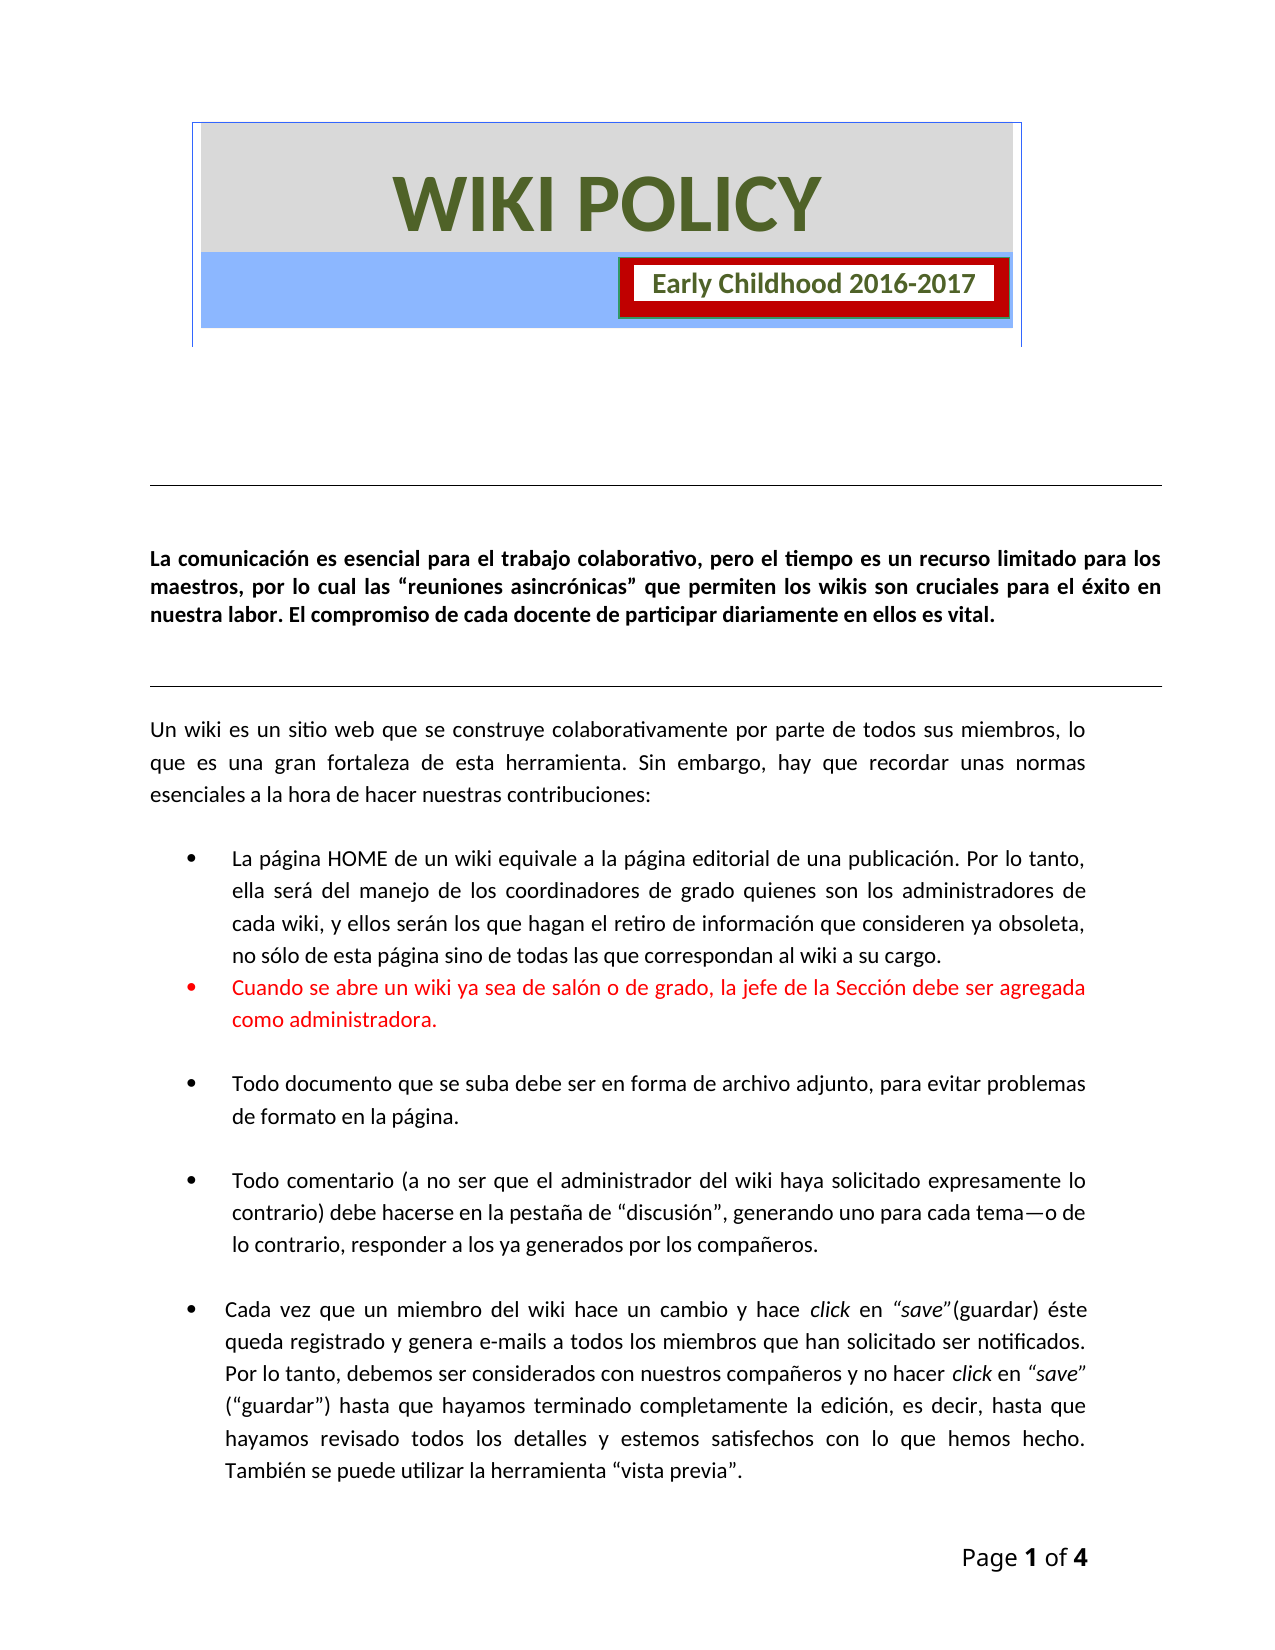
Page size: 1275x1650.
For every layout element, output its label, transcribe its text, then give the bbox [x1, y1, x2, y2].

list Cada vez que un miembro del wiki hace un cambio y hace click en “save”(guardar) éste queda registrado y genera e-mails a todos los miembros que han solicitado ser notificados. Por lo tanto, debemos ser considerados con nuestros compañeros y no hacer click en “save” (“guardar”) hasta que hayamos terminado completamente la edición, es decir, hasta que hayamos revisado todos los detalles y estemos satisfechos con lo que hemos hecho. También se puede utilizar la herramienta “vista previa”. [187, 1295, 1087, 1484]
text La comunicación es esencial para el trabajo colaborativo, pero el tiempo es un recurso limitado para los maestros, por lo cual las “reuniones asincrónicas” que permiten los wikis son cruciales para el éxito en nuestra labor. El compromiso de cada docente de participar diariamente en ellos es vital. [150, 541, 1162, 628]
list Todo documento que se suba debe ser en forma de archivo adjunto, para evitar problemas de formato en la página. [187, 1069, 1087, 1130]
list Cuando se abre un wiki ya sea de salón o de grado, la jefe de la Sección debe ser agregada como administradora. [187, 973, 1087, 1033]
list La página HOME de un wiki equivale a la página editorial de una publicación. Por lo tanto, ella será del manejo de los coordinadores de grado quienes son los administradores de cada wiki, y ellos serán los que hagan el retiro de información que consideren ya obsoleta, no sólo de esta página sino de todas las que correspondan al wiki a su cargo. [187, 844, 1087, 969]
list Un wiki es un sitio web que se construye colaborativamente por parte de todos sus miembros, lo que es una gran fortaleza de esta herramienta. Sin embargo, hay que recordar unas normas esenciales a la hora de hacer nuestras contribuciones: [150, 716, 1087, 808]
list Todo comentario (a no ser que el administrador del wiki haya solicitado expresamente lo contrario) debe hacerse en la pestaña de “discusión”, generando uno para cada tema—o de lo contrario, responder a los ya generados por los compañeros. [187, 1166, 1087, 1258]
